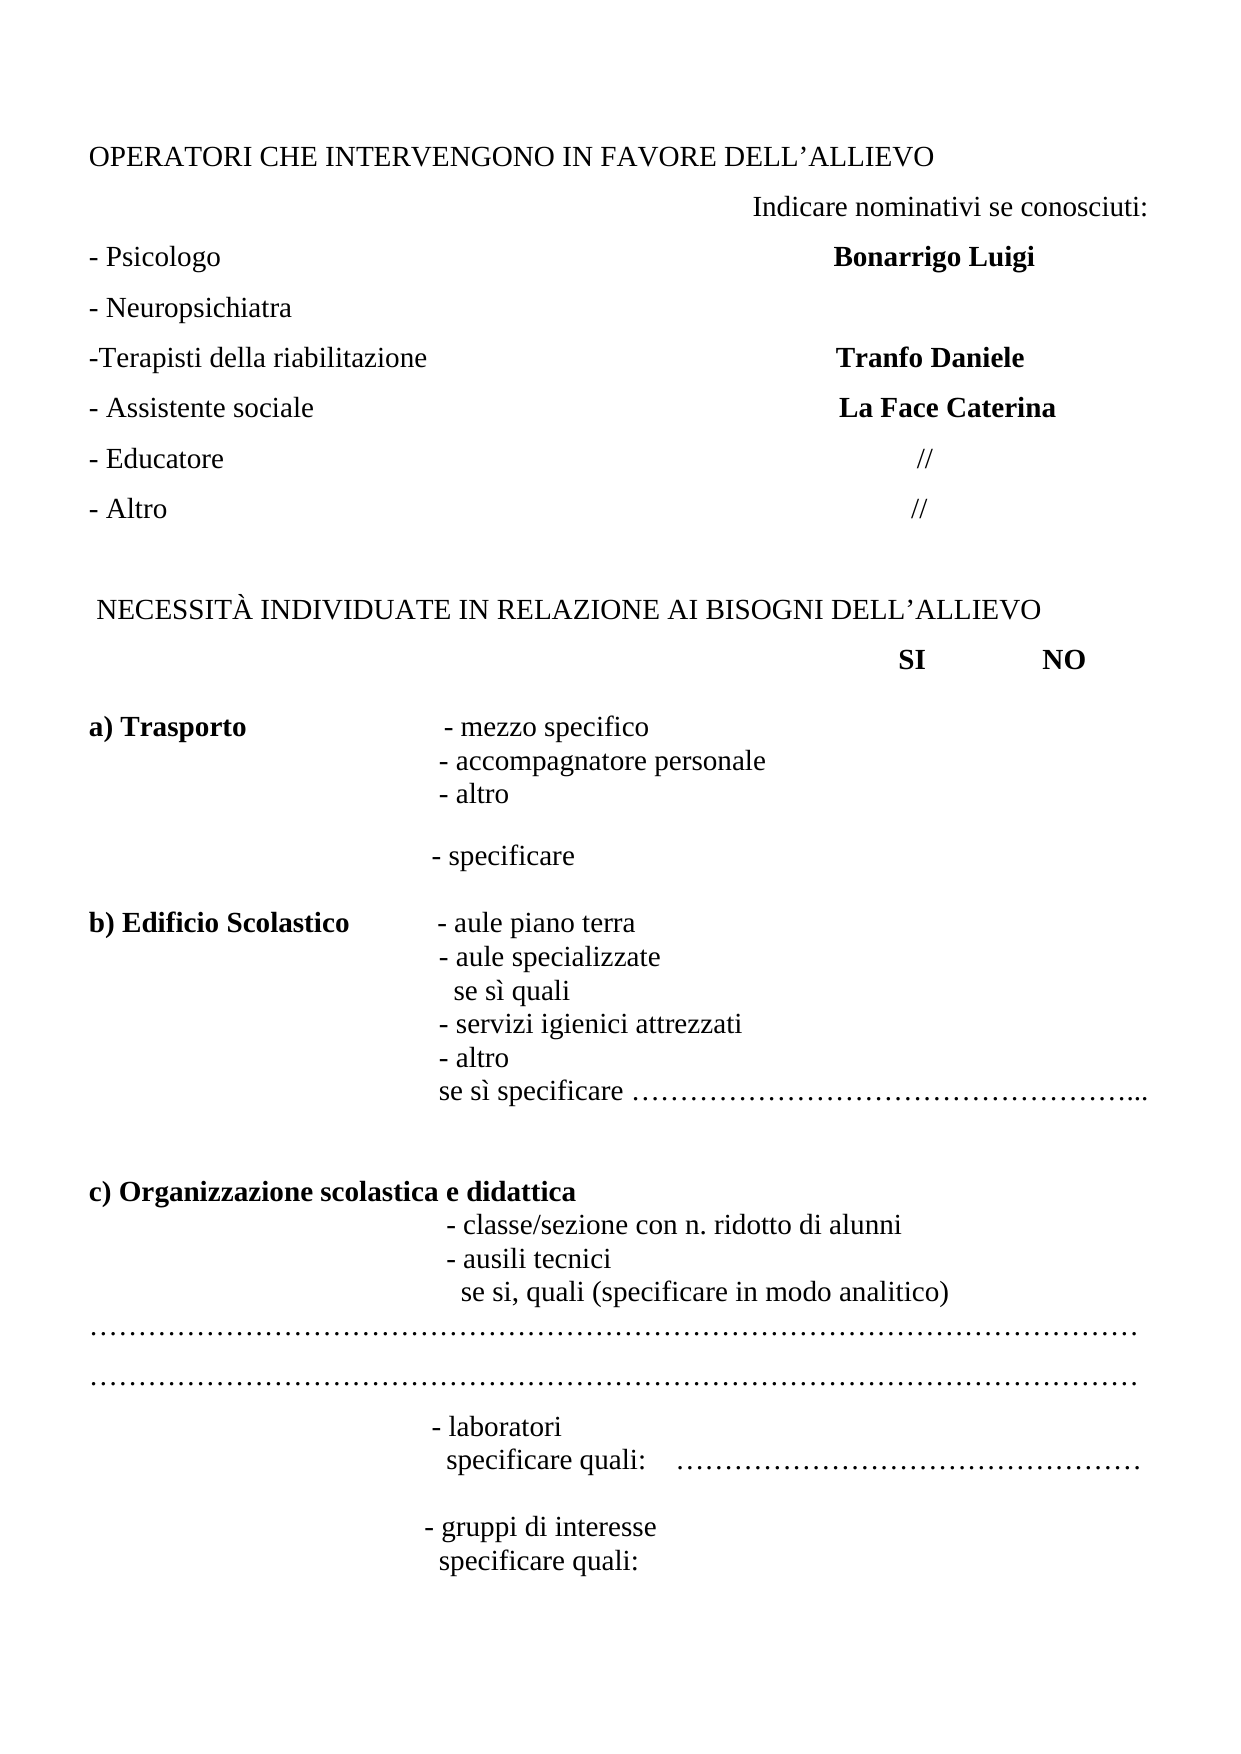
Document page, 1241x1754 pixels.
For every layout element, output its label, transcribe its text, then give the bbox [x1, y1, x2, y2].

text - altro [89, 1040, 1152, 1073]
text se sì quali [89, 973, 1152, 1006]
text - altro [89, 776, 1152, 810]
text - Psicologo Bonarrigo Luigi [89, 239, 1152, 273]
text - servizi igienici attrezzati [89, 1006, 1152, 1040]
text - classe/sezione con n. ridotto di alunni [89, 1207, 1152, 1241]
text - gruppi di interesse [89, 1509, 1152, 1543]
text SI NO [89, 642, 1152, 676]
text OPERATORI CHE INTERVENGONO IN FAVORE DELL’ALLIEVO [89, 139, 1152, 172]
text se si, quali (specificare in modo analitico) [89, 1274, 1152, 1308]
text a) Trasporto - mezzo specifico [89, 709, 1152, 743]
text c) Organizzazione scolastica e didattica [89, 1174, 1152, 1207]
text - ausili tecnici [89, 1241, 1152, 1274]
text b) Edificio Scolastico - aule piano terra [89, 906, 1152, 939]
text Indicare nominativi se conosciuti: [89, 189, 1152, 223]
text specificare quali: [89, 1543, 1152, 1576]
text -Terapisti della riabilitazione Tranfo Daniele [89, 340, 1152, 374]
text - laboratori [89, 1409, 1152, 1442]
text - Assistente sociale La Face Caterina [89, 391, 1152, 424]
text - Neuropsichiatra [89, 290, 1152, 323]
text - accompagnatore personale [89, 743, 1152, 776]
text ……………………………………………………………………………………………………………………………………………………………………………………………… [89, 1308, 1152, 1392]
text - specificare [89, 838, 1152, 872]
text - Educatore // [89, 441, 1152, 474]
text - aule specializzate [89, 939, 1152, 973]
text NECESSITÀ INDIVIDUATE IN RELAZIONE AI BISOGNI DELL’ALLIEVO [89, 592, 1152, 625]
text se sì specificare ……………………………………………... [89, 1073, 1152, 1107]
text - Altro // [89, 491, 1152, 525]
text specificare quali: ………………………………………… [89, 1442, 1152, 1476]
